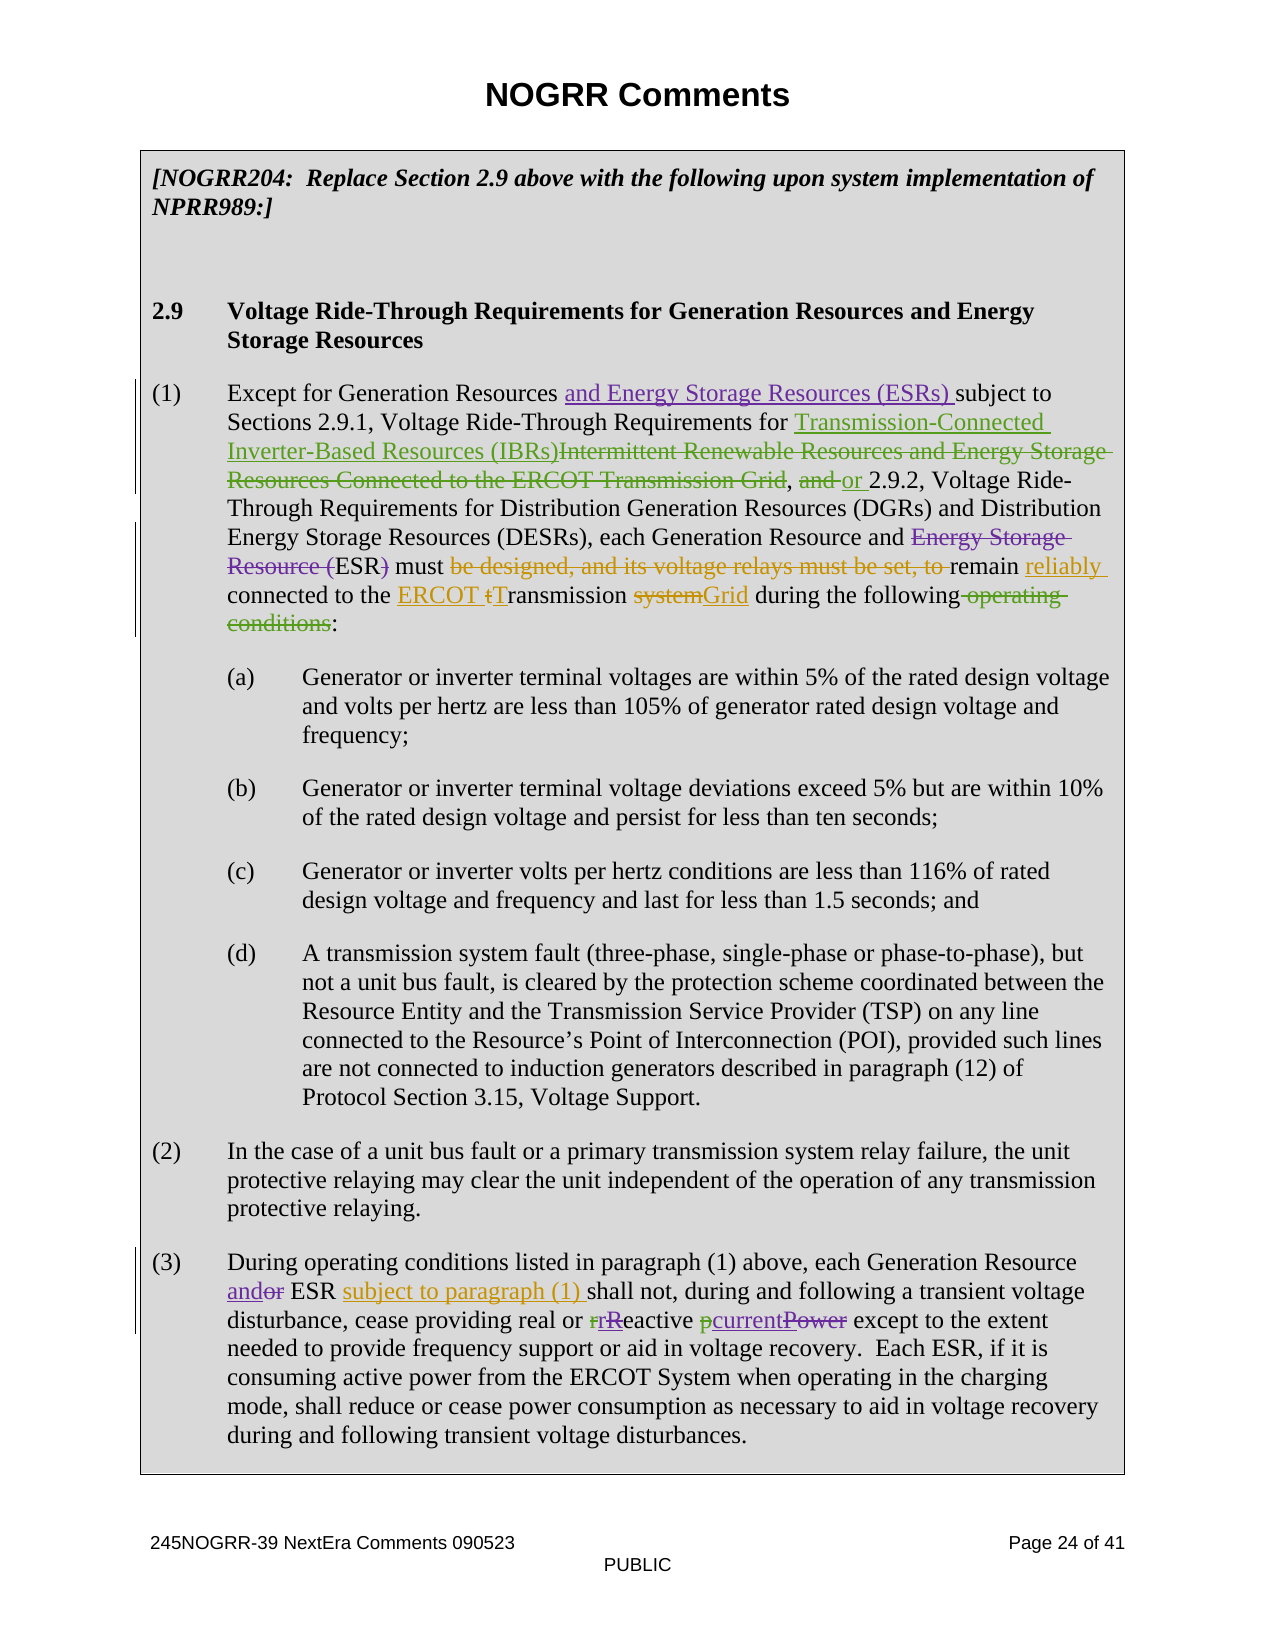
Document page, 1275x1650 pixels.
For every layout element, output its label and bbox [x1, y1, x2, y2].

table_header [141, 151, 1124, 1473]
